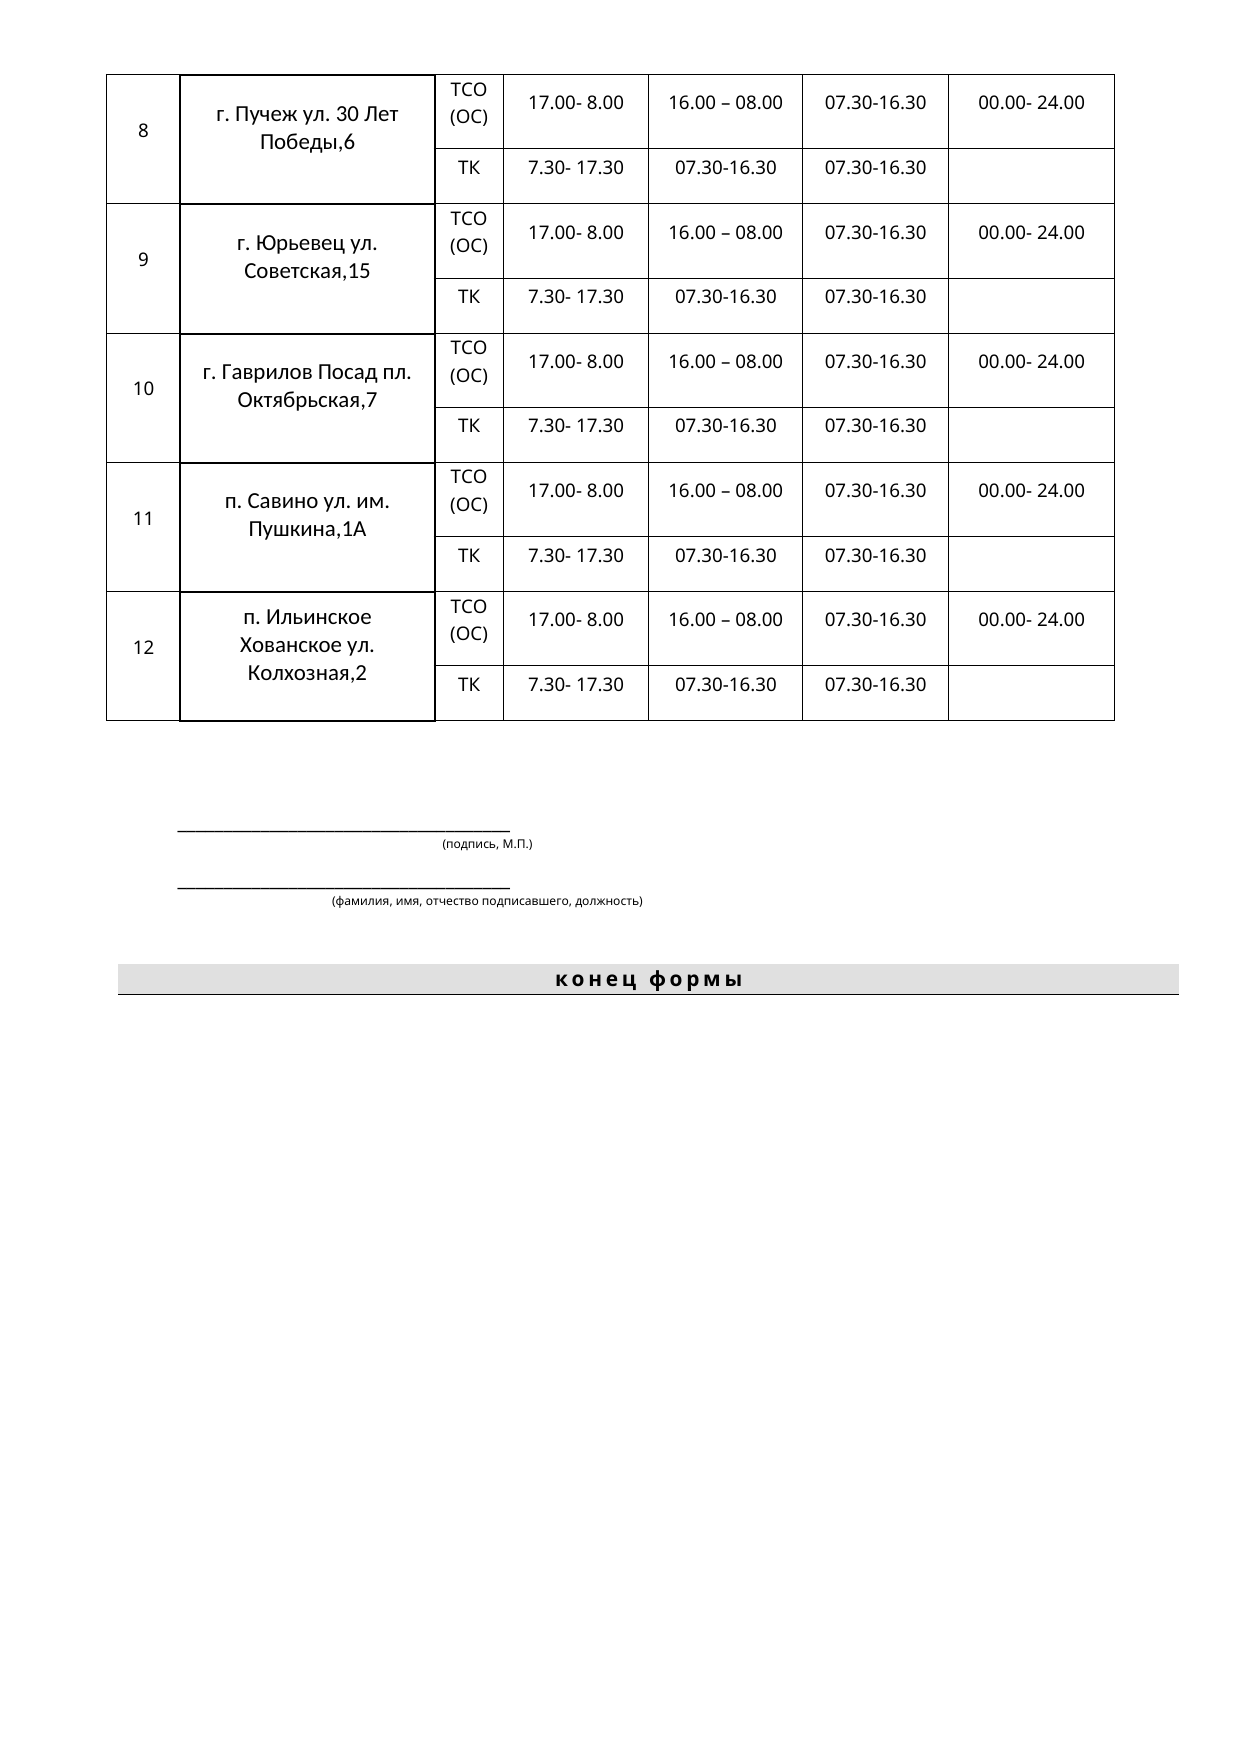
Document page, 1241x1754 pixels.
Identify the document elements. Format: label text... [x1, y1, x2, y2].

text (фамилия, имя, отчество подписавшего, должность) [118, 893, 797, 921]
table_cell 07.30-16.30 [803, 408, 948, 462]
table_cell 07.30-16.30 [803, 537, 948, 591]
table_cell ТК [436, 149, 503, 203]
table_cell 00.00- 24.00 [949, 463, 1114, 536]
table_cell ТК [436, 537, 503, 591]
table_cell ТСО (ОС) [436, 334, 503, 407]
table_cell 07.30-16.30 [803, 592, 948, 665]
text ____________________________________ [118, 807, 1181, 836]
table_cell 17.00- 8.00 [504, 204, 648, 277]
table_cell 07.30-16.30 [649, 408, 802, 462]
table_cell г. Юрьевец ул. Советская,15 [181, 205, 434, 332]
table_cell 7.30- 17.30 [504, 666, 648, 720]
table_cell 07.30-16.30 [649, 149, 802, 203]
table_cell г. Пучеж ул. 30 Лет Победы,6 [181, 76, 434, 203]
table_cell 7.30- 17.30 [504, 149, 648, 203]
table_cell 17.00- 8.00 [504, 463, 648, 536]
table_cell 16.00 – 08.00 [649, 334, 802, 407]
table_cell 12 [107, 592, 179, 720]
table_cell 07.30-16.30 [803, 334, 948, 407]
table_cell ТСО (ОС) [436, 204, 503, 277]
table_cell ТСО (ОС) [436, 463, 503, 536]
table_cell 16.00 – 08.00 [649, 463, 802, 536]
table_cell 17.00- 8.00 [504, 592, 648, 665]
table_cell 8 [107, 75, 179, 203]
text (подпись, М.П.) [118, 836, 797, 864]
table_cell 07.30-16.30 [649, 537, 802, 591]
table_cell 16.00 – 08.00 [649, 204, 802, 277]
table_cell ТК [436, 666, 503, 720]
table_cell 07.30-16.30 [803, 666, 948, 720]
table_cell 00.00- 24.00 [949, 592, 1114, 665]
table_cell 7.30- 17.30 [504, 279, 648, 332]
table_cell 07.30-16.30 [803, 463, 948, 536]
text конец формы [118, 964, 1179, 994]
table_cell [949, 537, 1114, 591]
table_cell п. Савино ул. им. Пушкина,1А [181, 464, 434, 591]
table_cell 07.30-16.30 [803, 149, 948, 203]
table_cell [949, 666, 1114, 720]
table_cell 17.00- 8.00 [504, 75, 648, 148]
table_cell 16.00 – 08.00 [649, 592, 802, 665]
table_cell ТК [436, 408, 503, 462]
table_cell 7.30- 17.30 [504, 408, 648, 462]
table_cell 9 [107, 204, 179, 332]
table_cell 07.30-16.30 [803, 204, 948, 277]
table_cell 11 [107, 463, 179, 591]
table_cell 00.00- 24.00 [949, 75, 1114, 148]
table_cell 17.00- 8.00 [504, 334, 648, 407]
table_cell 00.00- 24.00 [949, 204, 1114, 277]
table_cell ТК [436, 279, 503, 332]
table_cell 07.30-16.30 [803, 279, 948, 332]
table_cell [949, 149, 1114, 203]
table_cell 00.00- 24.00 [949, 334, 1114, 407]
table_cell ТСО (ОС) [436, 75, 503, 148]
table_cell 07.30-16.30 [649, 279, 802, 332]
table_cell [949, 408, 1114, 462]
table_cell 16.00 – 08.00 [649, 75, 802, 148]
table_cell п. Ильинское Хованское ул. Колхозная,2 [181, 593, 434, 720]
table_cell 07.30-16.30 [649, 666, 802, 720]
table_cell ТСО (ОС) [436, 592, 503, 665]
table_cell 10 [107, 334, 179, 462]
text ____________________________________ [118, 864, 1181, 893]
table_cell 07.30-16.30 [803, 75, 948, 148]
table_cell г. Гаврилов Посад пл. Октябрьская,7 [181, 335, 434, 462]
table_cell [949, 279, 1114, 332]
table_cell 7.30- 17.30 [504, 537, 648, 591]
